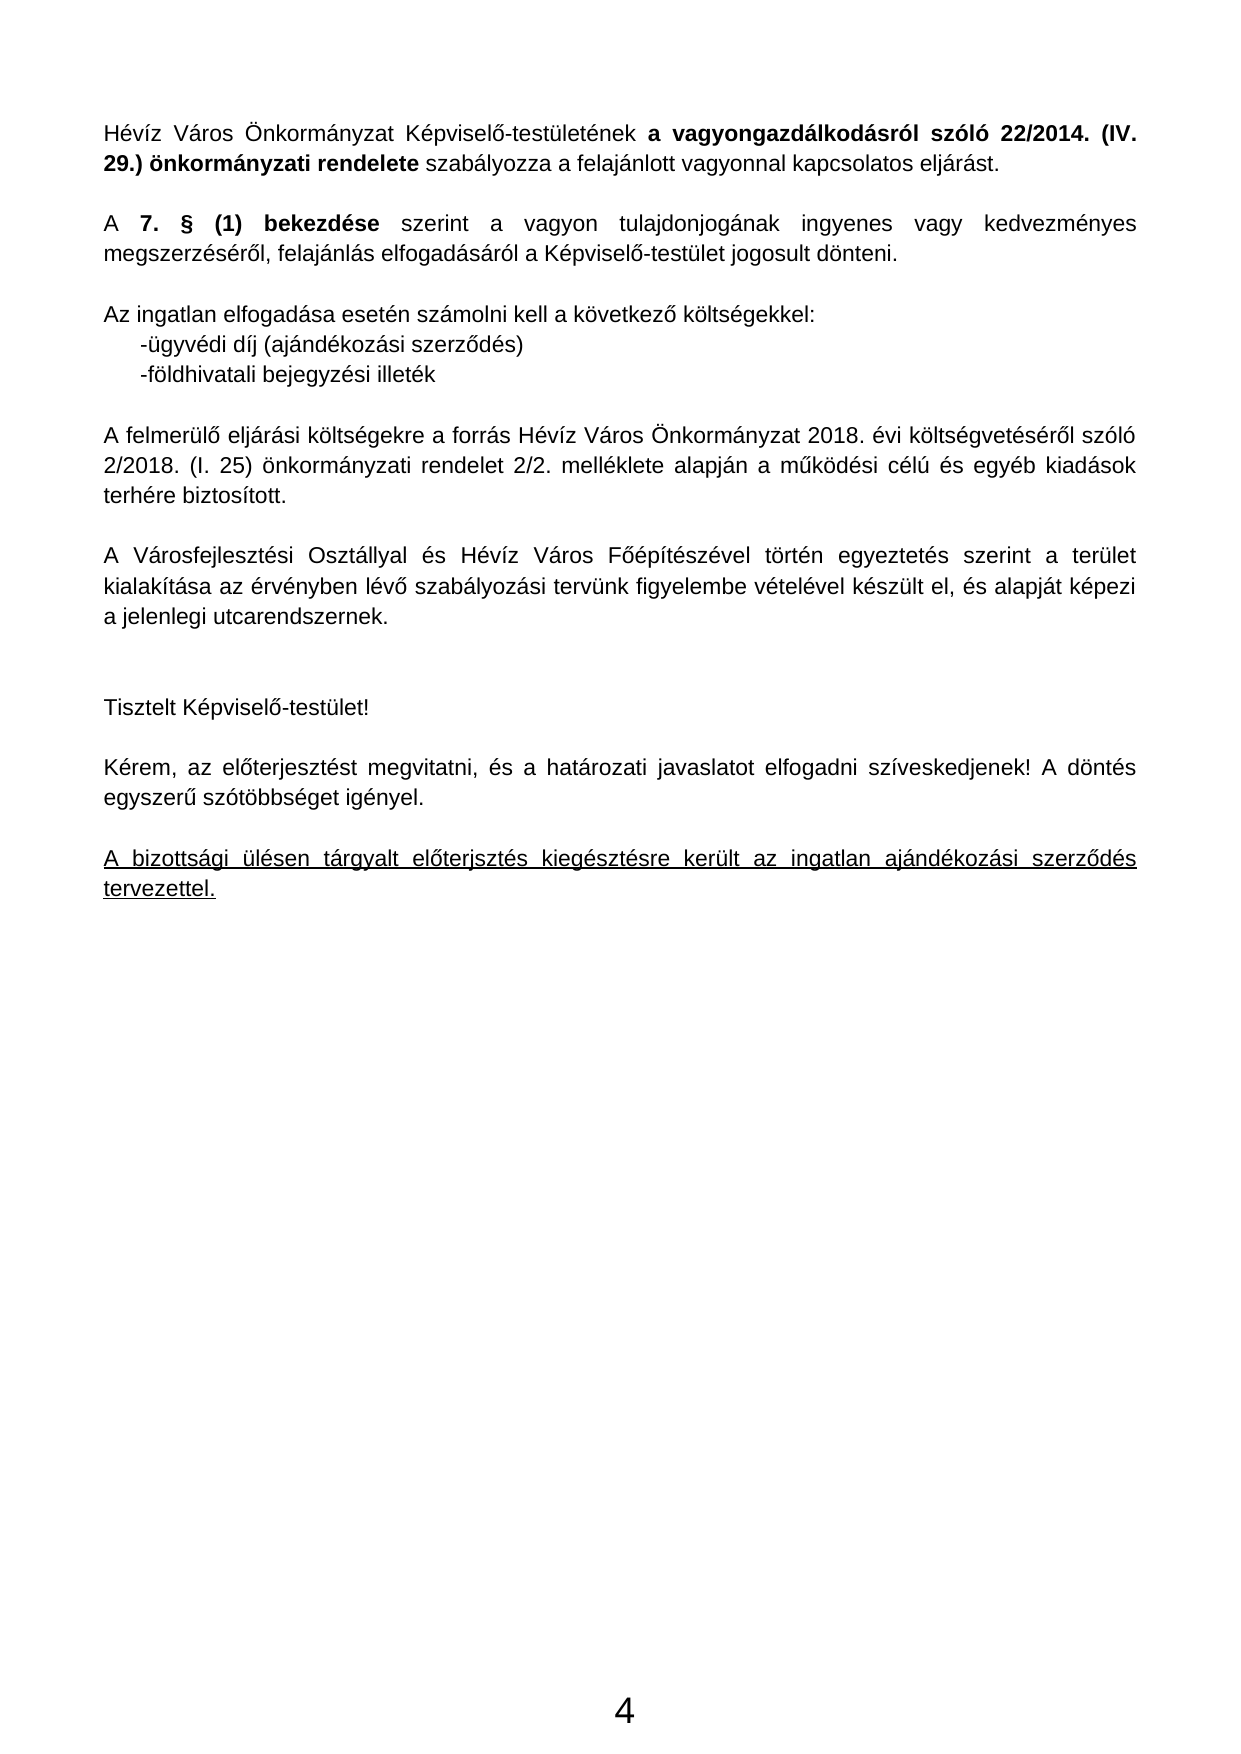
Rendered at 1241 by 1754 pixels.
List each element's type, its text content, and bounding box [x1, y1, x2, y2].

text Tisztelt Képviselő-testület! [103, 693, 1137, 720]
list földhivatali bejegyzési illeték [140, 361, 1137, 387]
list ügyvédi díj (ajándékozási szerződés) [140, 331, 1137, 357]
text A Városfejlesztési Osztállyal és Hévíz Város Főépítészével történ egyeztetés szerint a terület kialakítása az érvényben lévő szabályozási tervünk figyelembe vételével készült el, és alapját képezi a jelenlegi utcarendszernek. [103, 542, 1137, 629]
text A bizottsági ülésen tárgyalt előterjsztés kiegésztésre került az ingatlan ajándékozási szerződés tervezettel. [103, 868, 1137, 901]
text A felmerülő eljárási költségekre a forrás Hévíz Város Önkormányzat 2018. évi költségvetéséről szóló 2/2018. (I. 25) önkormányzati rendelet 2/2. melléklete alapján a működési célú és egyéb kiadások terhére biztosított. [103, 422, 1137, 508]
text Az ingatlan elfogadása esetén számolni kell a következő költségekkel: [103, 301, 1137, 327]
text A 7. § (1) bekezdése szerint a vagyon tulajdonjogának ingyenes vagy kedvezményes megszerzéséről, felajánlás elfogadásáról a Képviselő-testület jogosult dönteni. [103, 210, 1137, 267]
text A bizottsági ülésen tárgyalt előterjsztés kiegésztésre került az ingatlan ajándékozási szerződés tervezettel. [103, 844, 1137, 867]
text Kérem, az előterjesztést megvitatni, és a határozati javaslatot elfogadni szíveskedjenek! A döntés egyszerű szótöbbséget igényel. [103, 754, 1137, 810]
text Hévíz Város Önkormányzat Képviselő-testületének a vagyongazdálkodásról szóló 22/2014. (IV. 29.) önkormányzati rendelete szabályozza a felajánlott vagyonnal kapcsolatos eljárást. [103, 119, 1137, 176]
